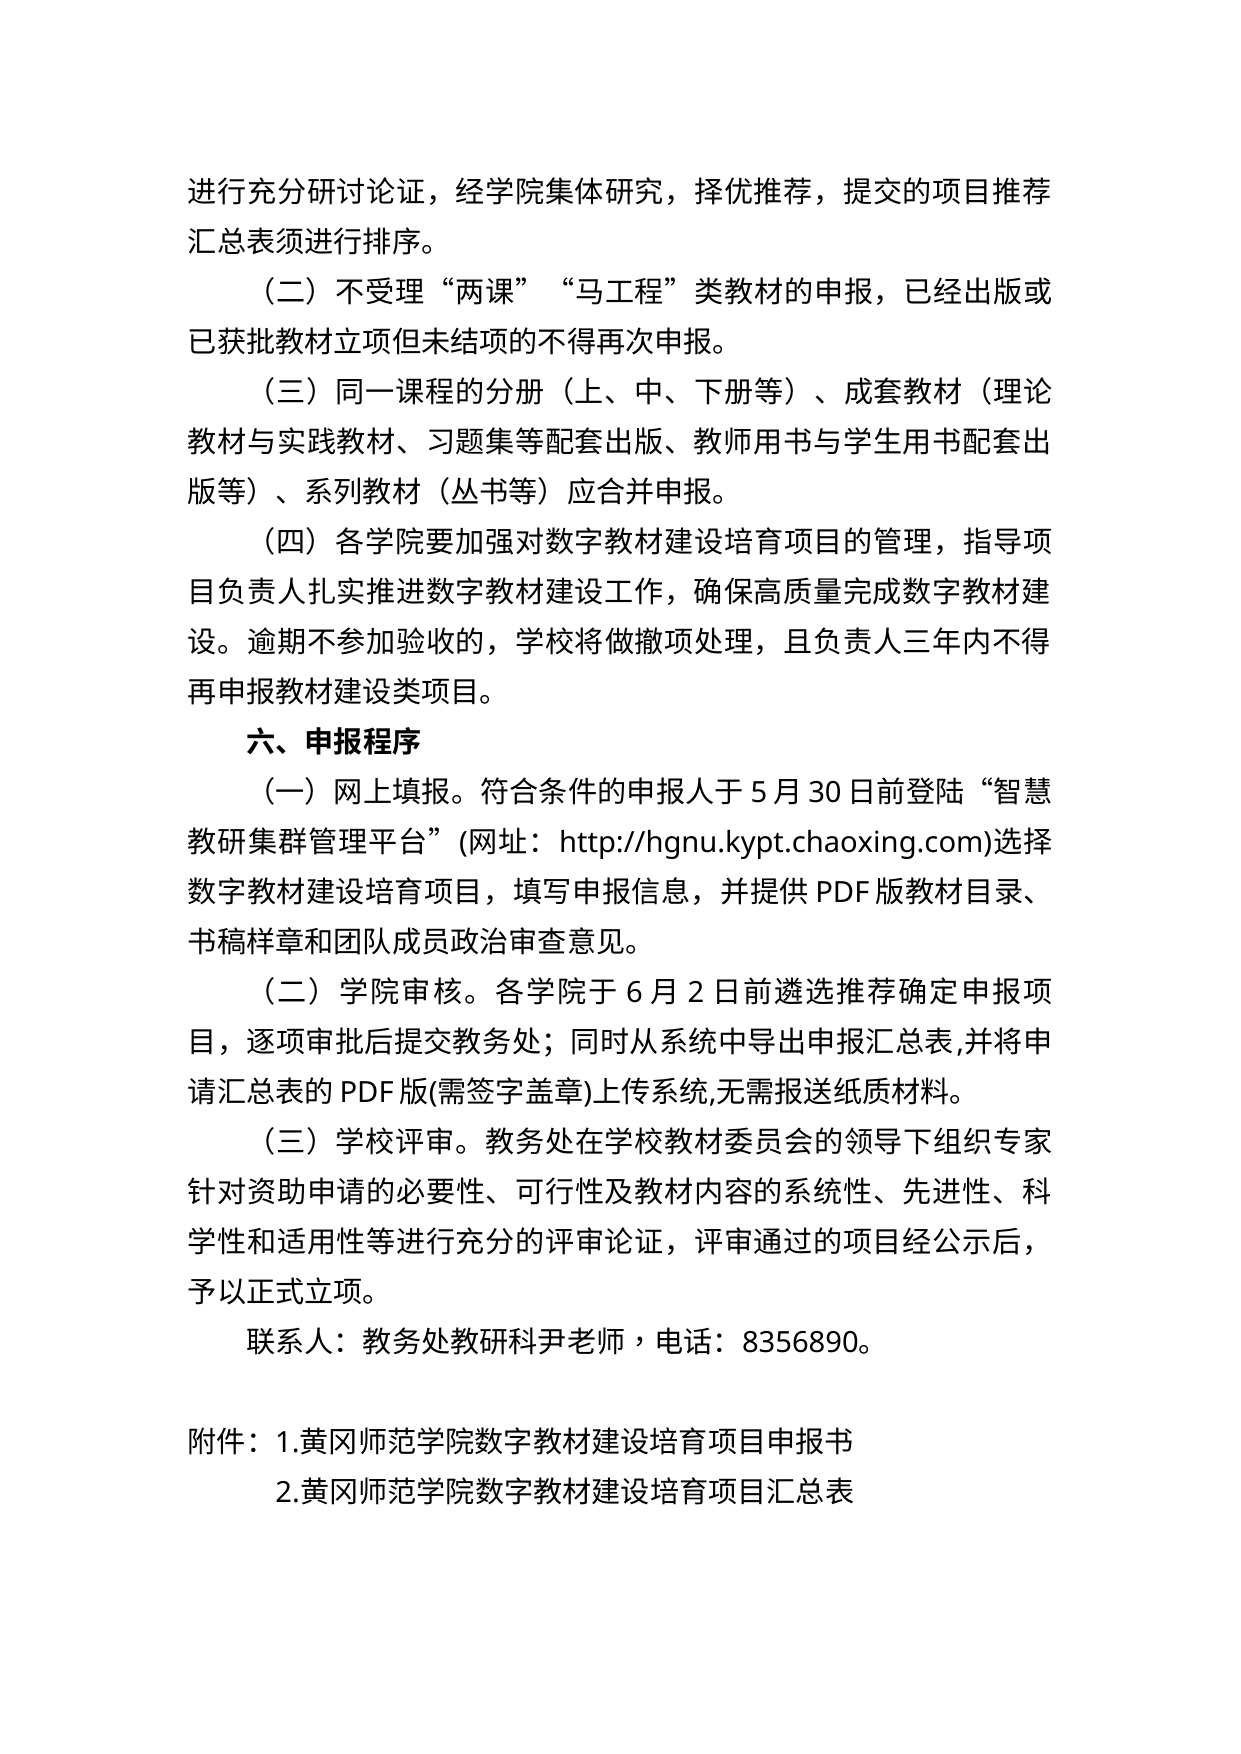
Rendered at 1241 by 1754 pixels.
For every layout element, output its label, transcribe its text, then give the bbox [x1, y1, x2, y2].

text （二）不受理“两课”“马工程”类教材的申报，已经出版或已获批教材立项但未结项的不得再次申报。 [188, 262, 1053, 362]
text 六、申报程序 [188, 712, 1053, 762]
text （三）学校评审。教务处在学校教材委员会的领导下组织专家针对资助申请的必要性、可行性及教材内容的系统性、先进性、科学性和适用性等进行充分的评审论证，评审通过的项目经公示后，予以正式立项。 [188, 1112, 1053, 1312]
text （三）同一课程的分册（上、中、下册等）、成套教材（理论教材与实践教材、习题集等配套出版、教师用书与学生用书配套出版等）、系列教材（丛书等）应合并申报。 [188, 362, 1053, 512]
text 附件：1.黄冈师范学院数字教材建设培育项目申报书 [187, 1412, 1053, 1462]
text 2.黄冈师范学院数字教材建设培育项目汇总表 [188, 1462, 1053, 1512]
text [188, 162, 1053, 262]
text （二）学院审核。各学院于6月2日前遴选推荐确定申报项目，逐项审批后提交教务处；同时从系统中导出申报汇总表,并将申请汇总表的PDF版(需签字盖章)上传系统,无需报送纸质材料。 [188, 962, 1053, 1112]
text （一）网上填报。符合条件的申报人于5月30日前登陆“智慧教研集群管理平台”(网址：http://hgnu.kypt.chaoxing.com)选择数字教材建设培育项目，填写申报信息，并提供PDF版教材目录、书稿样章和团队成员政治审查意见。 [188, 762, 1053, 962]
text （四）各学院要加强对数字教材建设培育项目的管理，指导项目负责人扎实推进数字教材建设工作，确保高质量完成数字教材建设。逾期不参加验收的，学校将做撤项处理，且负责人三年内不得再申报教材建设类项目。 [188, 512, 1053, 712]
text 联系人：教务处教研科尹老师，电话：8356890。 [188, 1312, 1053, 1362]
